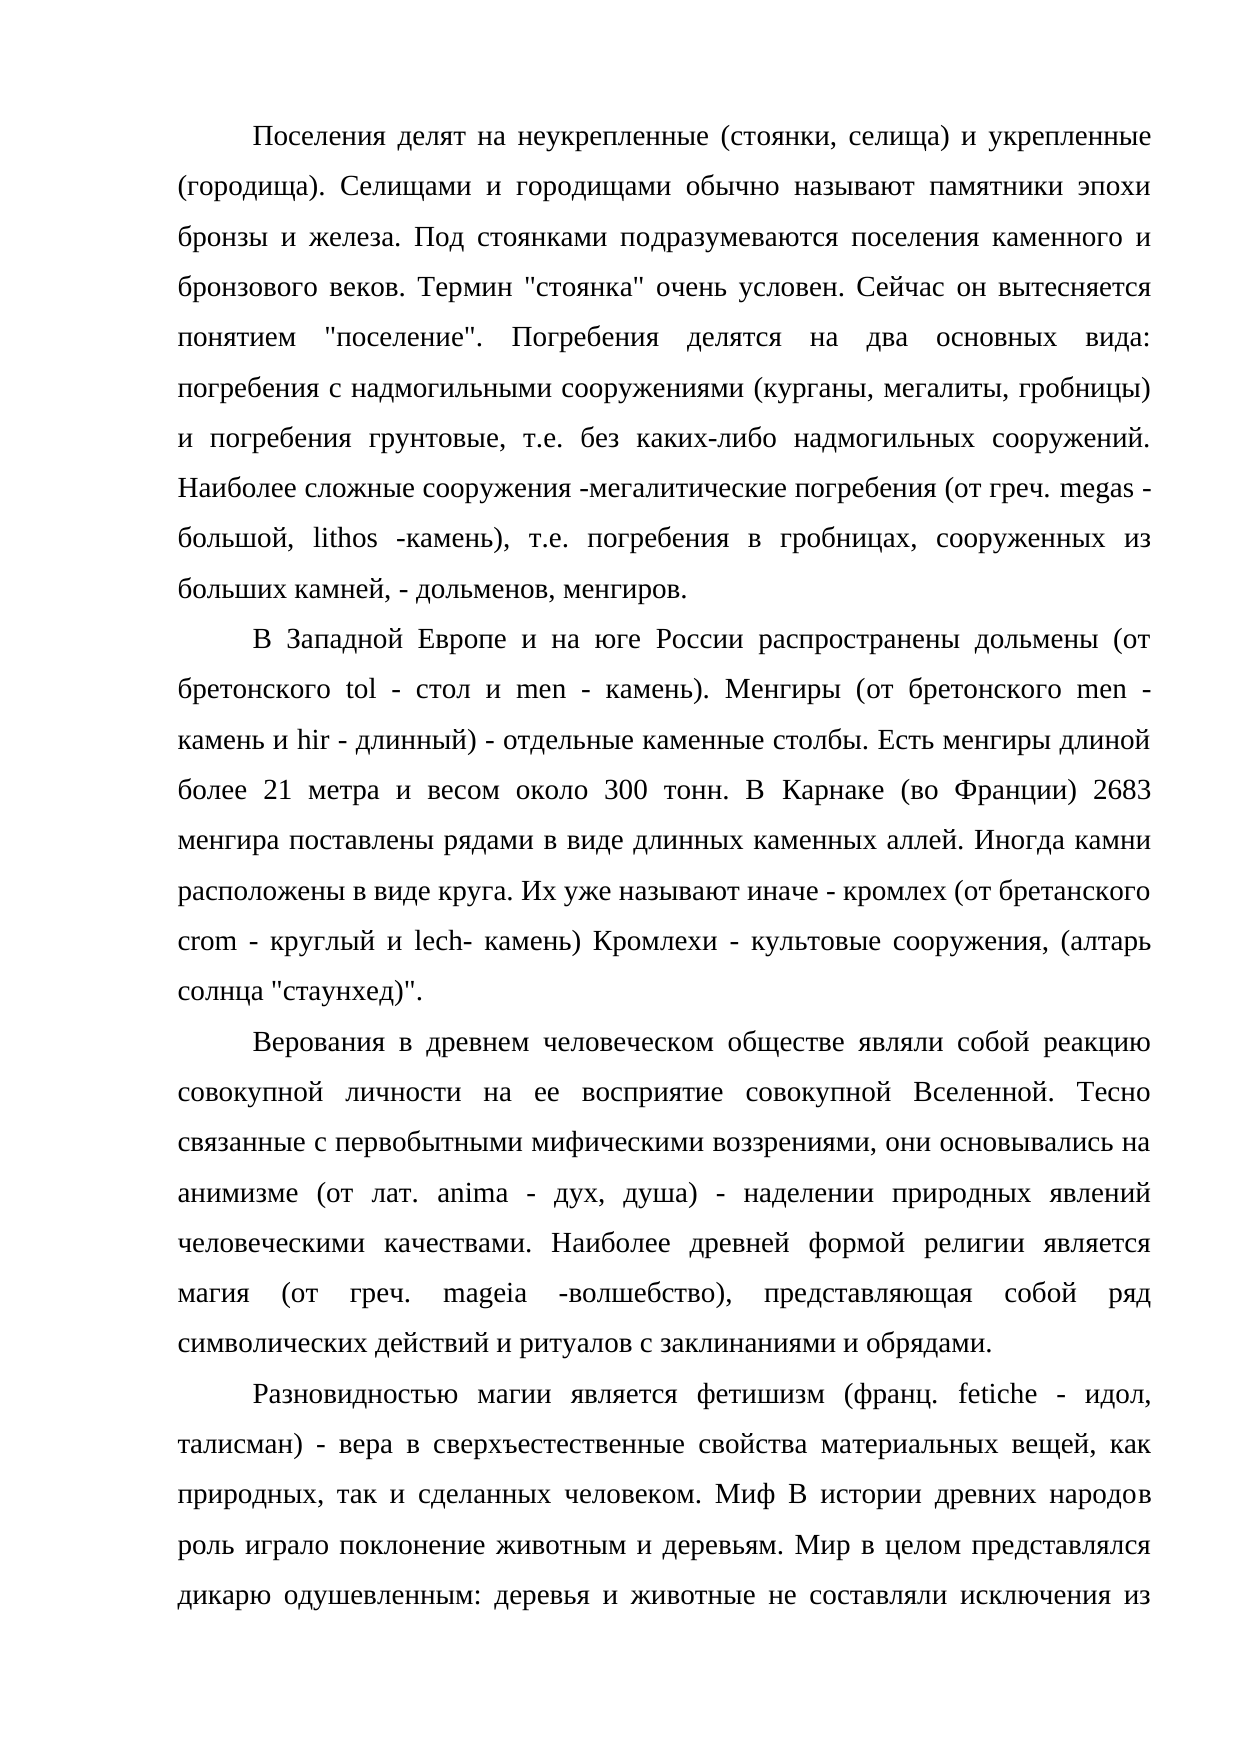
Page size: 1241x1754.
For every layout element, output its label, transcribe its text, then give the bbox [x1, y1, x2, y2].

text Верования в древнем человеческом обществе являли собой реакцию совокупной личности на ее восприятие совокупной Вселенной. Тесно связанные с первобытными мифическими воззрениями, они основывались на анимизме (от лат. anima - дух, душа) - наделении природных явлений человеческими качествами. Наиболее древней формой религии является магия (от греч. mageia -волшебство), представляющая собой ряд символических действий и ритуалов с заклинаниями и обрядами. [177, 1024, 1152, 1359]
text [177, 1376, 1152, 1611]
text Поселения делят на неукрепленные (стоянки, селища) и укрепленные (городища). Селищами и городищами обычно называют памятники эпохи бронзы и железа. Под стоянками подразумеваются поселения каменного и бронзового веков. Термин "стоянка" очень условен. Сейчас он вытесняется понятием "поселение". Погребения делятся на два основных вида: погребения с надмогильными сооружениями (курганы, мегалиты, гробницы) и погребения грунтовые, т.е. без каких-либо надмогильных сооружений. Наиболее сложные сооружения -мегалитические погребения (от греч. megas - большой, lithos -камень), т.е. погребения в гробницах, сооруженных из больших камней, - дольменов, менгиров. [177, 118, 1152, 604]
text В Западной Европе и на юге России распространены дольмены (от бретонского tol - стол и men - камень). Менгиры (от бретонского men - камень и hir - длинный) - отдельные каменные столбы. Есть менгиры длиной более 21 метра и весом около 300 тонн. В Карнаке (во Франции) 2683 менгира поставлены рядами в виде длинных каменных аллей. Иногда камни расположены в виде круга. Их уже называют иначе - кромлех (от бретанского сrоm - круглый и lech- камень) Кромлехи - культовые сооружения, (алтарь солнца "стаунхед)". [177, 621, 1152, 1007]
